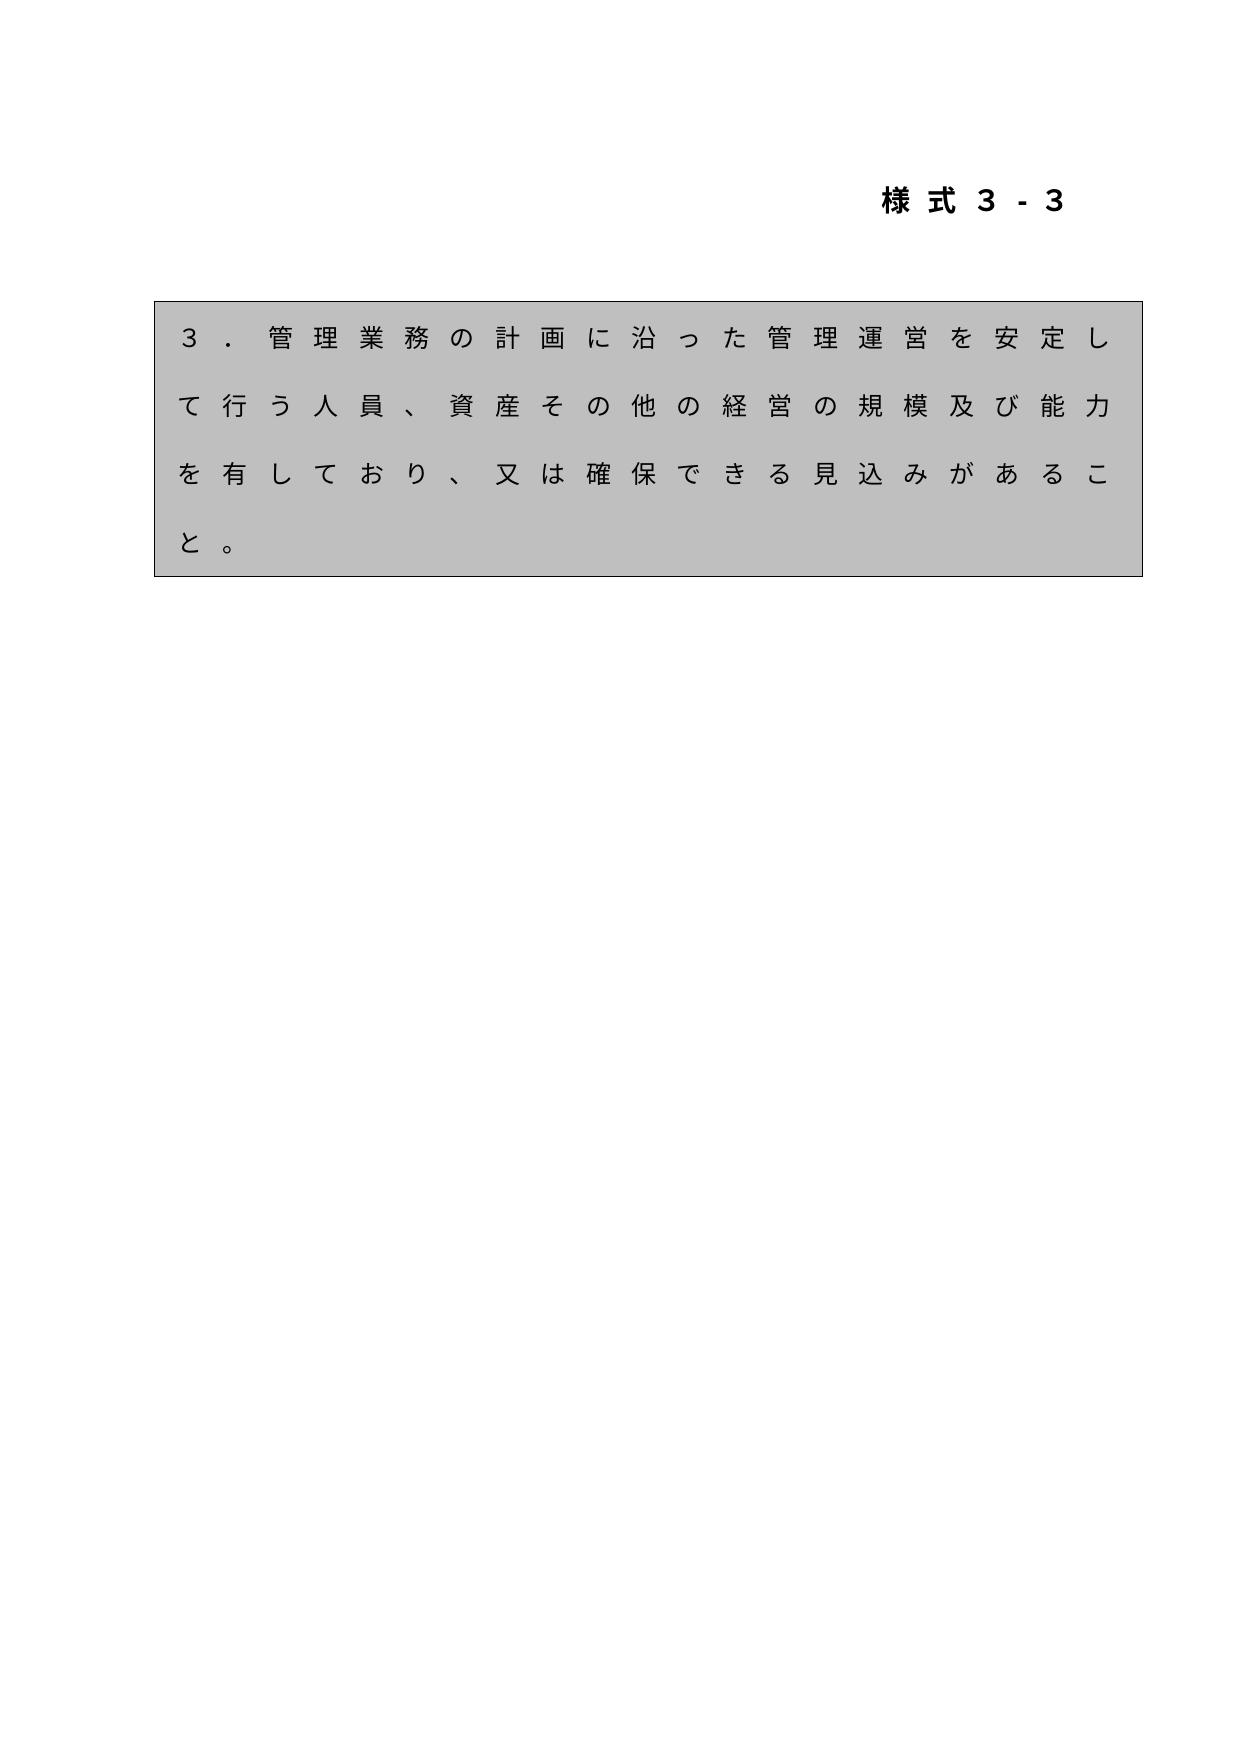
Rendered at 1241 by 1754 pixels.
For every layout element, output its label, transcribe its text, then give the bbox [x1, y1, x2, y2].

text 様式３-３ [154, 164, 1086, 233]
table_header ３．管理業務の計画に沿った管理運営を安定して行う人員、資産その他の経営の規模及び能力を有しており、又は確保できる見込みがあること。 [155, 302, 1142, 576]
